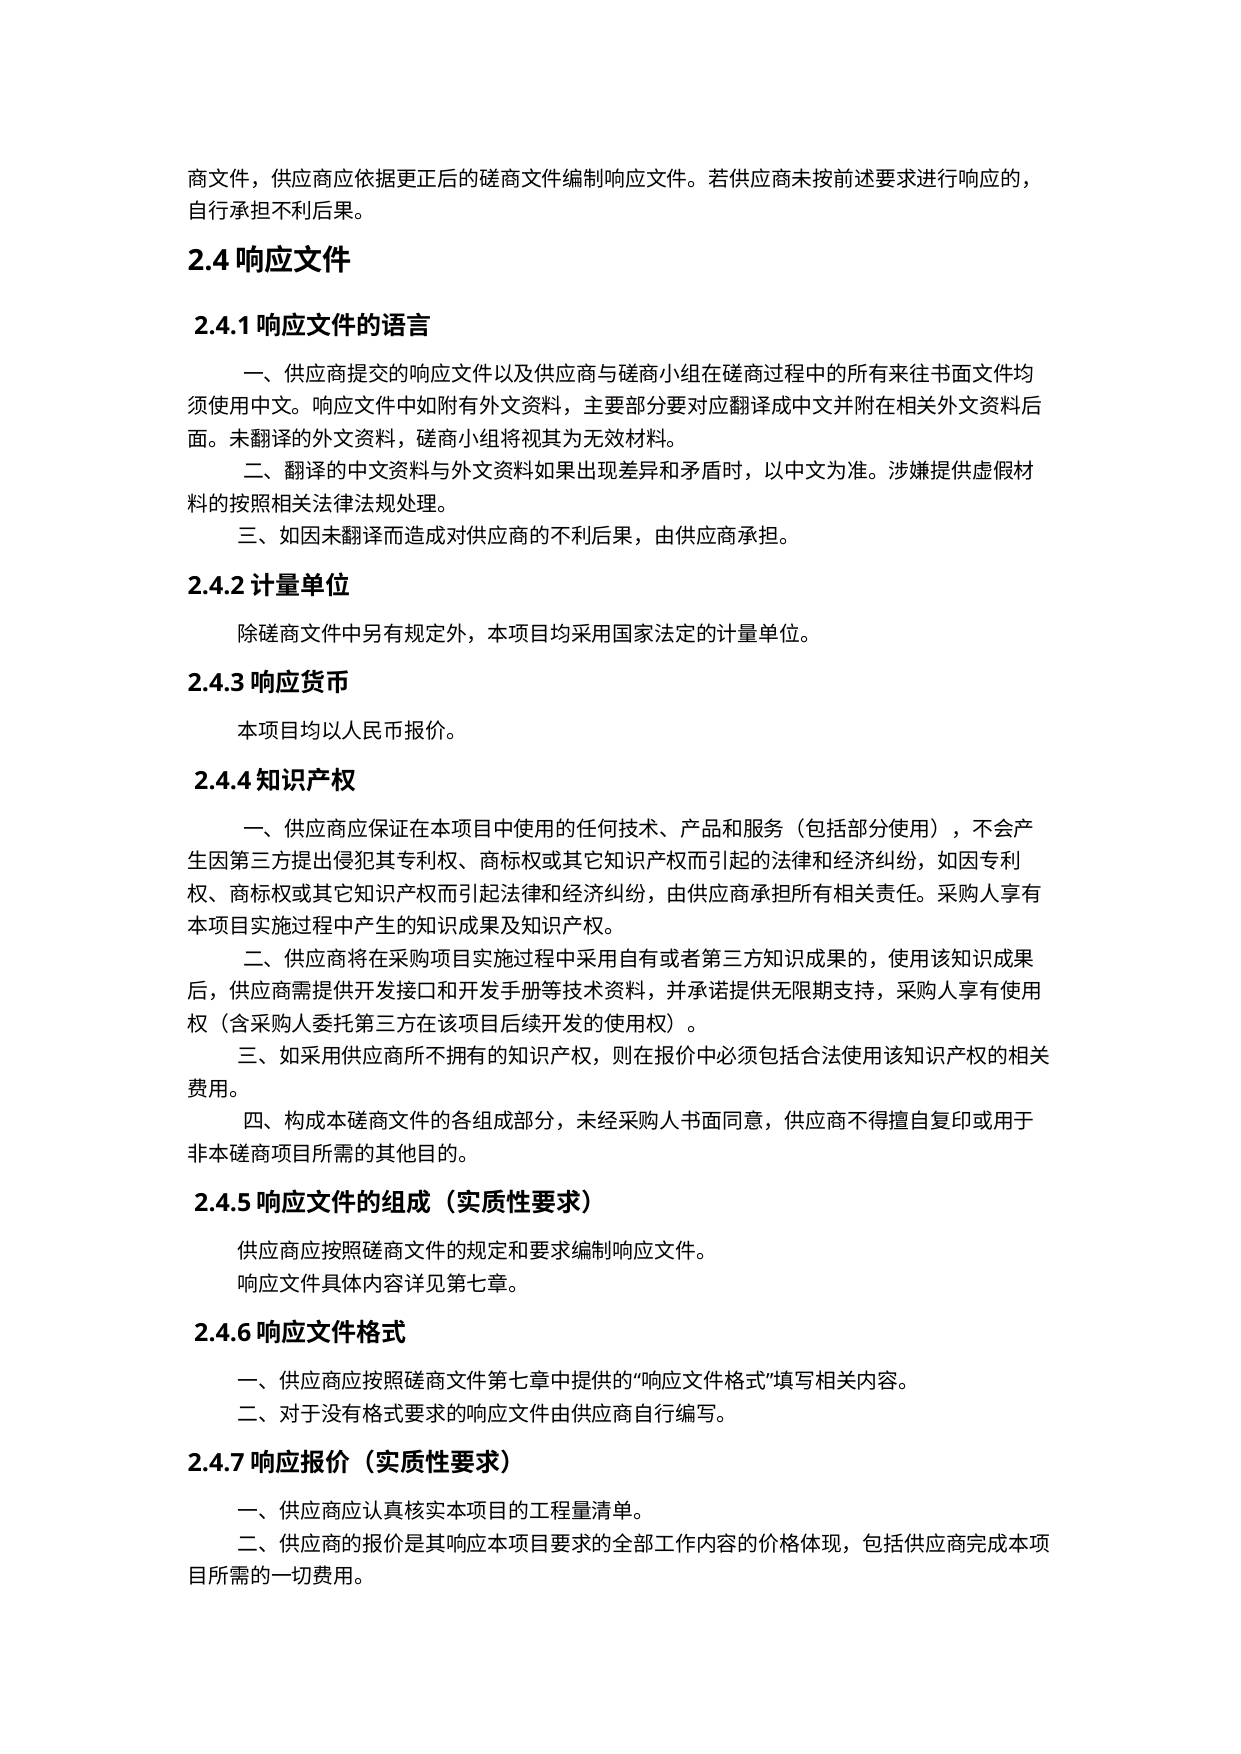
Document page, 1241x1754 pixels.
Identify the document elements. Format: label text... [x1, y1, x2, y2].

text 除磋商文件中另有规定外，本项目均采用国家法定的计量单位。 [187, 617, 1053, 649]
text 2.4.6响应文件格式 [187, 1299, 1053, 1364]
text 二、对于没有格式要求的响应文件由供应商自行编写。 [187, 1397, 1053, 1429]
text 二、供应商将在采购项目实施过程中采用自有或者第三方知识成果的，使用该知识成果后，供应商需提供开发接口和开发手册等技术资料，并承诺提供无限期支持，采购人享有使用权（含采购人委托第三方在该项目后续开发的使用权）。 [187, 942, 1053, 1039]
text 三、如采用供应商所不拥有的知识产权，则在报价中必须包括合法使用该知识产权的相关费用。 [187, 1039, 1053, 1104]
text 2.4.1响应文件的语言 [187, 292, 1053, 357]
text 二、翻译的中文资料与外文资料如果出现差异和矛盾时，以中文为准。涉嫌提供虚假材料的按照相关法律法规处理。 [187, 454, 1053, 519]
text 2.4响应文件 [187, 227, 1053, 292]
text 一、供应商应按照磋商文件第七章中提供的“响应文件格式”填写相关内容。 [187, 1364, 1053, 1397]
text 本项目均以人民币报价。 [187, 714, 1053, 747]
text 2.4.5响应文件的组成（实质性要求） [187, 1169, 1053, 1234]
text 2.4.7响应报价（实质性要求） [187, 1429, 1053, 1494]
text 二、供应商的报价是其响应本项目要求的全部工作内容的价格体现，包括供应商完成本项目所需的一切费用。 [187, 1527, 1053, 1592]
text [187, 162, 1053, 227]
text 2.4.4知识产权 [187, 747, 1053, 812]
text 一、供应商提交的响应文件以及供应商与磋商小组在磋商过程中的所有来往书面文件均须使用中文。响应文件中如附有外文资料，主要部分要对应翻译成中文并附在相关外文资料后面。未翻译的外文资料，磋商小组将视其为无效材料。 [187, 357, 1053, 454]
text 四、构成本磋商文件的各组成部分，未经采购人书面同意，供应商不得擅自复印或用于非本磋商项目所需的其他目的。 [187, 1104, 1053, 1169]
text 2.4.2计量单位 [187, 552, 1053, 617]
text 一、供应商应保证在本项目中使用的任何技术、产品和服务（包括部分使用），不会产生因第三方提出侵犯其专利权、商标权或其它知识产权而引起的法律和经济纠纷，如因专利权、商标权或其它知识产权而引起法律和经济纠纷，由供应商承担所有相关责任。采购人享有本项目实施过程中产生的知识成果及知识产权。 [187, 812, 1053, 942]
text 响应文件具体内容详见第七章。 [187, 1267, 1053, 1299]
text 三、如因未翻译而造成对供应商的不利后果，由供应商承担。 [187, 519, 1053, 552]
text 一、供应商应认真核实本项目的工程量清单。 [187, 1494, 1053, 1527]
text 供应商应按照磋商文件的规定和要求编制响应文件。 [187, 1234, 1053, 1267]
text 2.4.3响应货币 [187, 649, 1053, 714]
